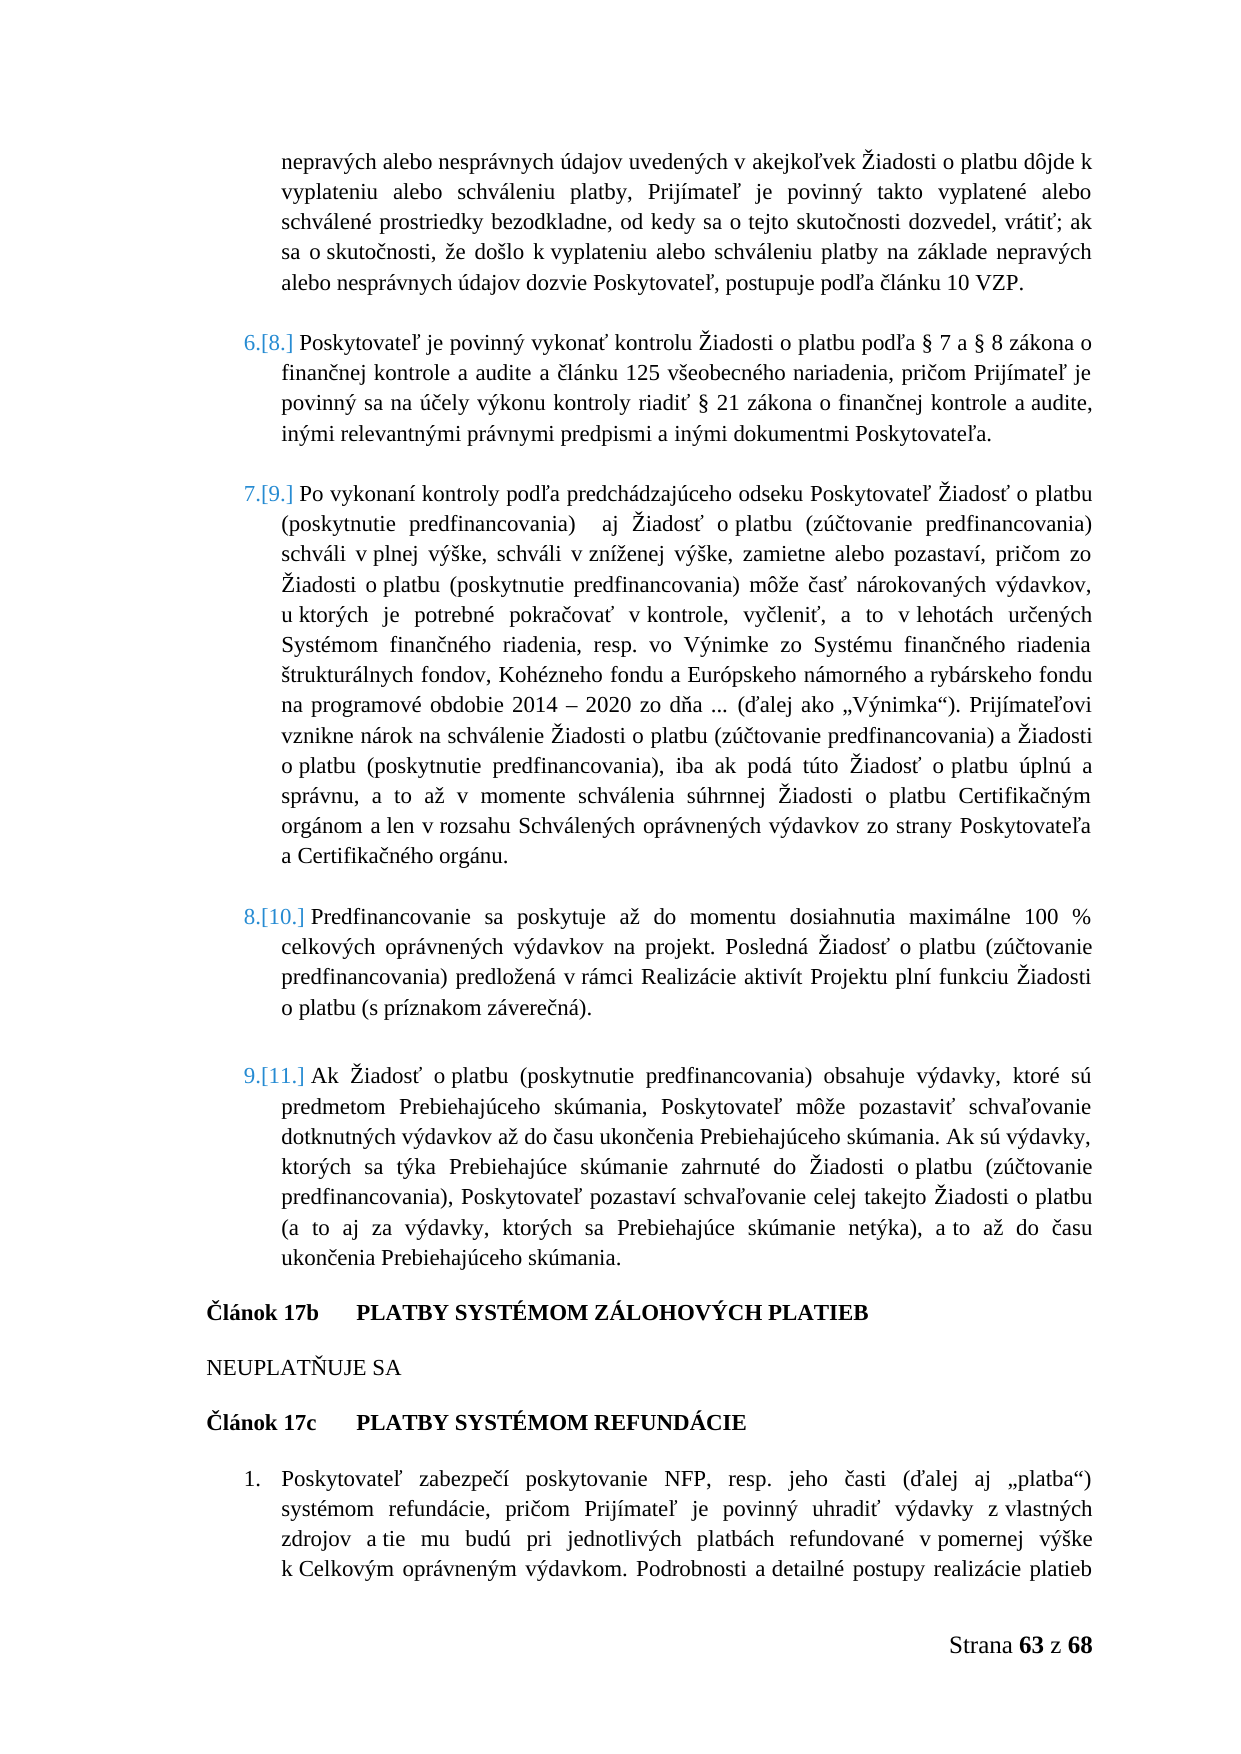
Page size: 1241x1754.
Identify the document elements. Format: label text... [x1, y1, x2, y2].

text NEUPLATŇUJE SA [206, 1354, 1092, 1381]
list Ak Žiadosť o platbu (poskytnutie predfinancovania) obsahuje výdavky, ktoré sú predmetom Prebiehajúceho skúmania, Poskytovateľ môže pozastaviť schvaľovanie dotknutných výdavkov až do času ukončenia Prebiehajúceho skúmania. Ak sú výdavky, ktorých sa týka Prebiehajúce skúmanie zahrnuté do Žiadosti o platbu (zúčtovanie predfinancovania), Poskytovateľ pozastaví schvaľovanie celej takejto Žiadosti o platbu (a to aj za výdavky, ktorých sa Prebiehajúce skúmanie netýka), a to až do času ukončenia Prebiehajúceho skúmania. [244, 1063, 1092, 1270]
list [244, 148, 1092, 295]
list Predfinancovanie sa poskytuje až do momentu dosiahnutia maximálne 100 % celkových oprávnených výdavkov na projekt. Posledná Žiadosť o platbu (zúčtovanie predfinancovania) predložená v rámci Realizácie aktivít Projektu plní funkciu Žiadosti o platbu (s príznakom záverečná). [244, 903, 1092, 1020]
text Článok 17b PLATBY SYSTÉMOM ZÁLOHOVÝCH PLATIEB [206, 1299, 1092, 1325]
list Po vykonaní kontroly podľa predchádzajúceho odseku Poskytovateľ Žiadosť o platbu (poskytnutie predfinancovania) aj Žiadosť o platbu (zúčtovanie predfinancovania) schváli v plnej výške, schváli v zníženej výške, zamietne alebo pozastaví, pričom zo Žiadosti o platbu (poskytnutie predfinancovania) môže časť nárokovaných výdavkov, u ktorých je potrebné pokračovať v kontrole, vyčleniť, a to v lehotách určených Systémom finančného riadenia, resp. vo Výnimke zo Systému finančného riadenia štrukturálnych fondov, Kohézneho fondu a Európskeho námorného a rybárskeho fondu na programové obdobie 2014 – 2020 zo dňa ... (ďalej ako „Výnimka“). Prijímateľovi vznikne nárok na schválenie Žiadosti o platbu (zúčtovanie predfinancovania) a Žiadosti o platbu (poskytnutie predfinancovania), iba ak podá túto Žiadosť o platbu úplnú a správnu, a to až v momente schválenia súhrnnej Žiadosti o platbu Certifikačným orgánom a len v rozsahu Schválených oprávnených výdavkov zo strany Poskytovateľa a Certifikačného orgánu. [244, 480, 1092, 869]
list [244, 1465, 1092, 1582]
text Článok 17c PLATBY SYSTÉMOM REFUNDÁCIE [206, 1409, 1092, 1436]
list Poskytovateľ je povinný vykonať kontrolu Žiadosti o platbu podľa § 7 a § 8 zákona o finančnej kontrole a audite a článku 125 všeobecného nariadenia, pričom Prijímateľ je povinný sa na účely výkonu kontroly riadiť § 21 zákona o finančnej kontrole a audite, inými relevantnými právnymi predpismi a inými dokumentmi Poskytovateľa. [244, 329, 1092, 446]
